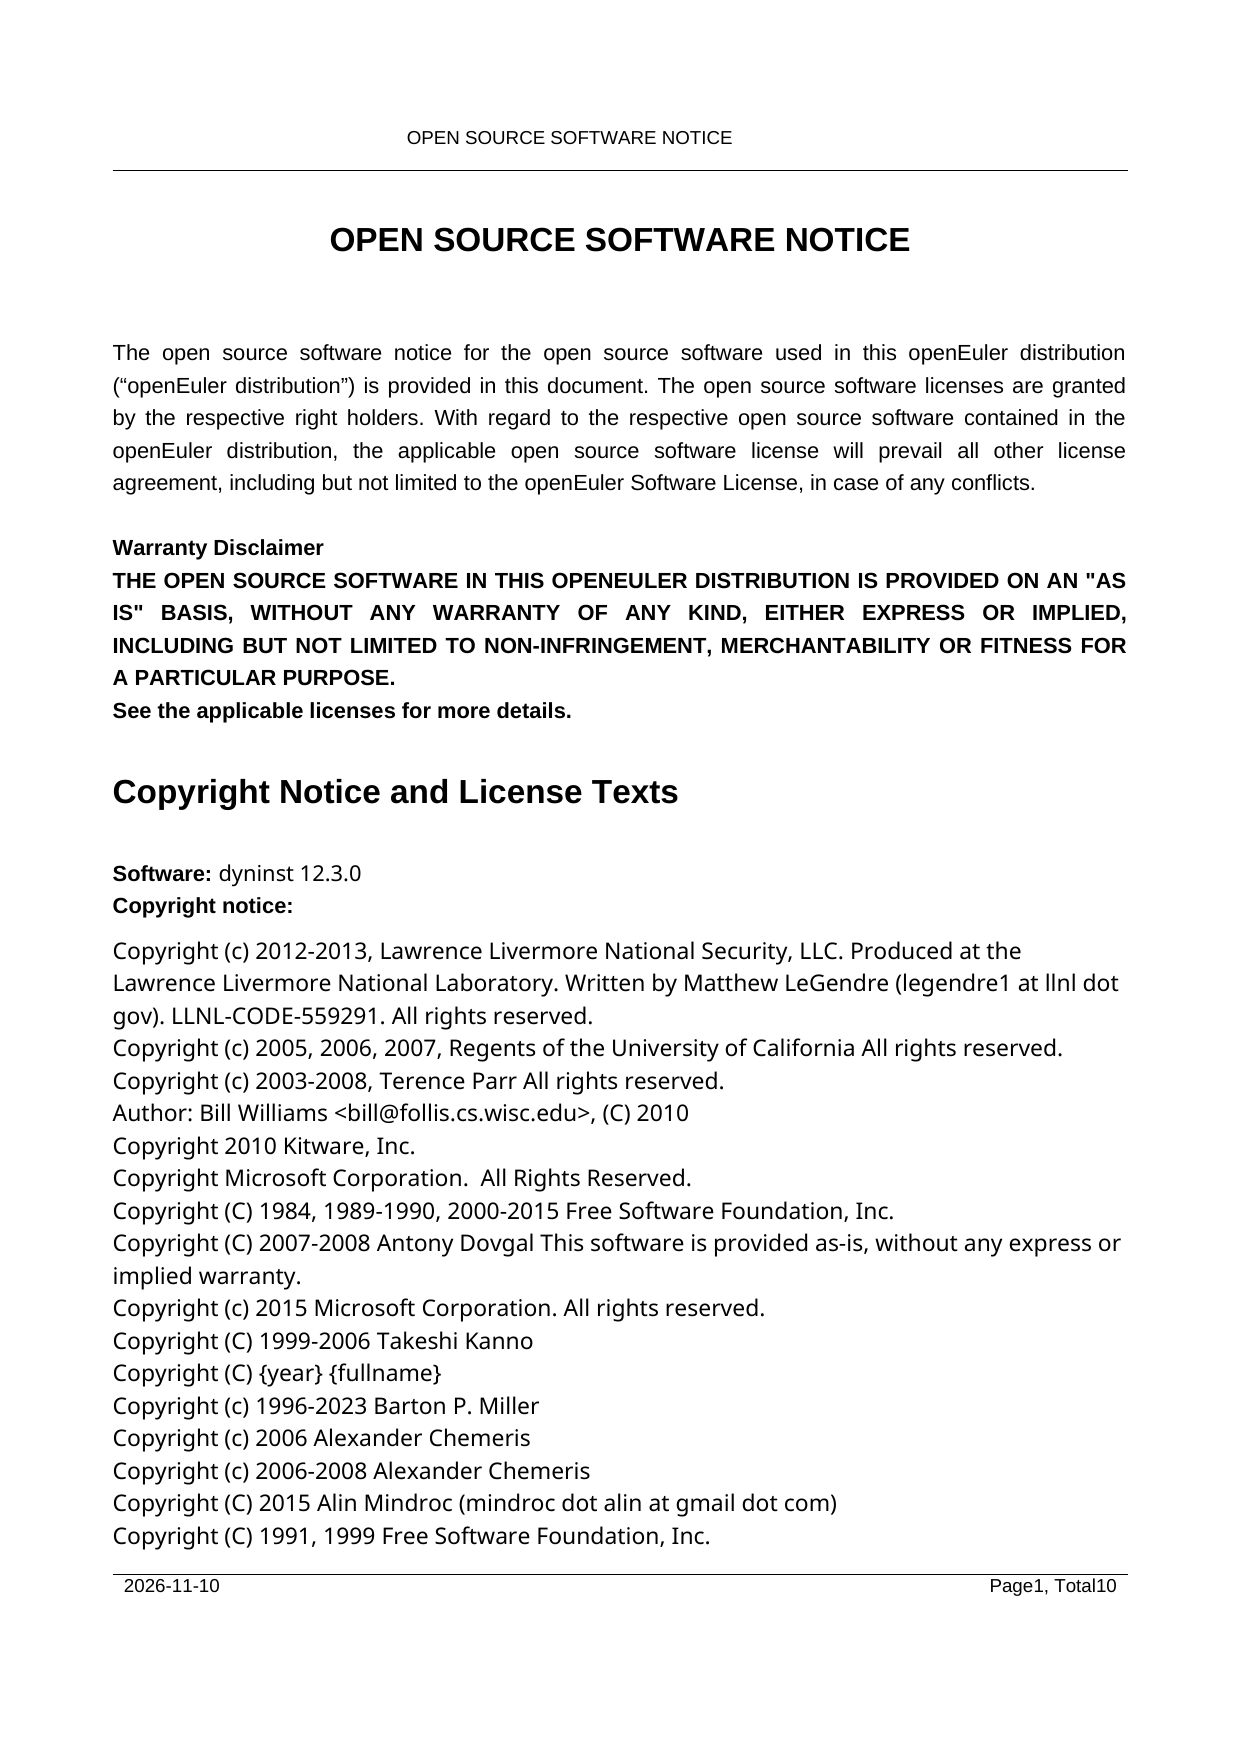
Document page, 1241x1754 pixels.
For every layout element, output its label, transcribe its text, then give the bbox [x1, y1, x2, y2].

text THE OPEN SOURCE SOFTWARE IN THIS OPENEULER DISTRIBUTION IS PROVIDED ON AN "AS IS" BASIS, WITHOUT ANY WARRANTY OF ANY KIND, EITHER EXPRESS OR IMPLIED, INCLUDING BUT NOT LIMITED TO NON-INFRINGEMENT, MERCHANTABILITY OR FITNESS FOR A PARTICULAR PURPOSE. See the applicable licenses for more details. [112, 564, 1128, 726]
text The open source software notice for the open source software used in this openEuler distribution (“openEuler distribution”) is provided in this document. The open source software licenses are granted by the respective right holders. With regard to the respective open source software contained in the openEuler distribution, the applicable open source software license will prevail all other license agreement, including but not limited to the openEuler Software License, in case of any conflicts. [112, 336, 1128, 499]
title Software: dyninst 12.3.0 [112, 856, 1128, 889]
text Copyright Notice and License Texts [112, 759, 1128, 824]
text Warranty Disclaimer [112, 531, 1128, 564]
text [112, 934, 1128, 1551]
text Copyright notice: [112, 889, 1128, 921]
text OPEN SOURCE SOFTWARE NOTICE [112, 206, 1128, 271]
